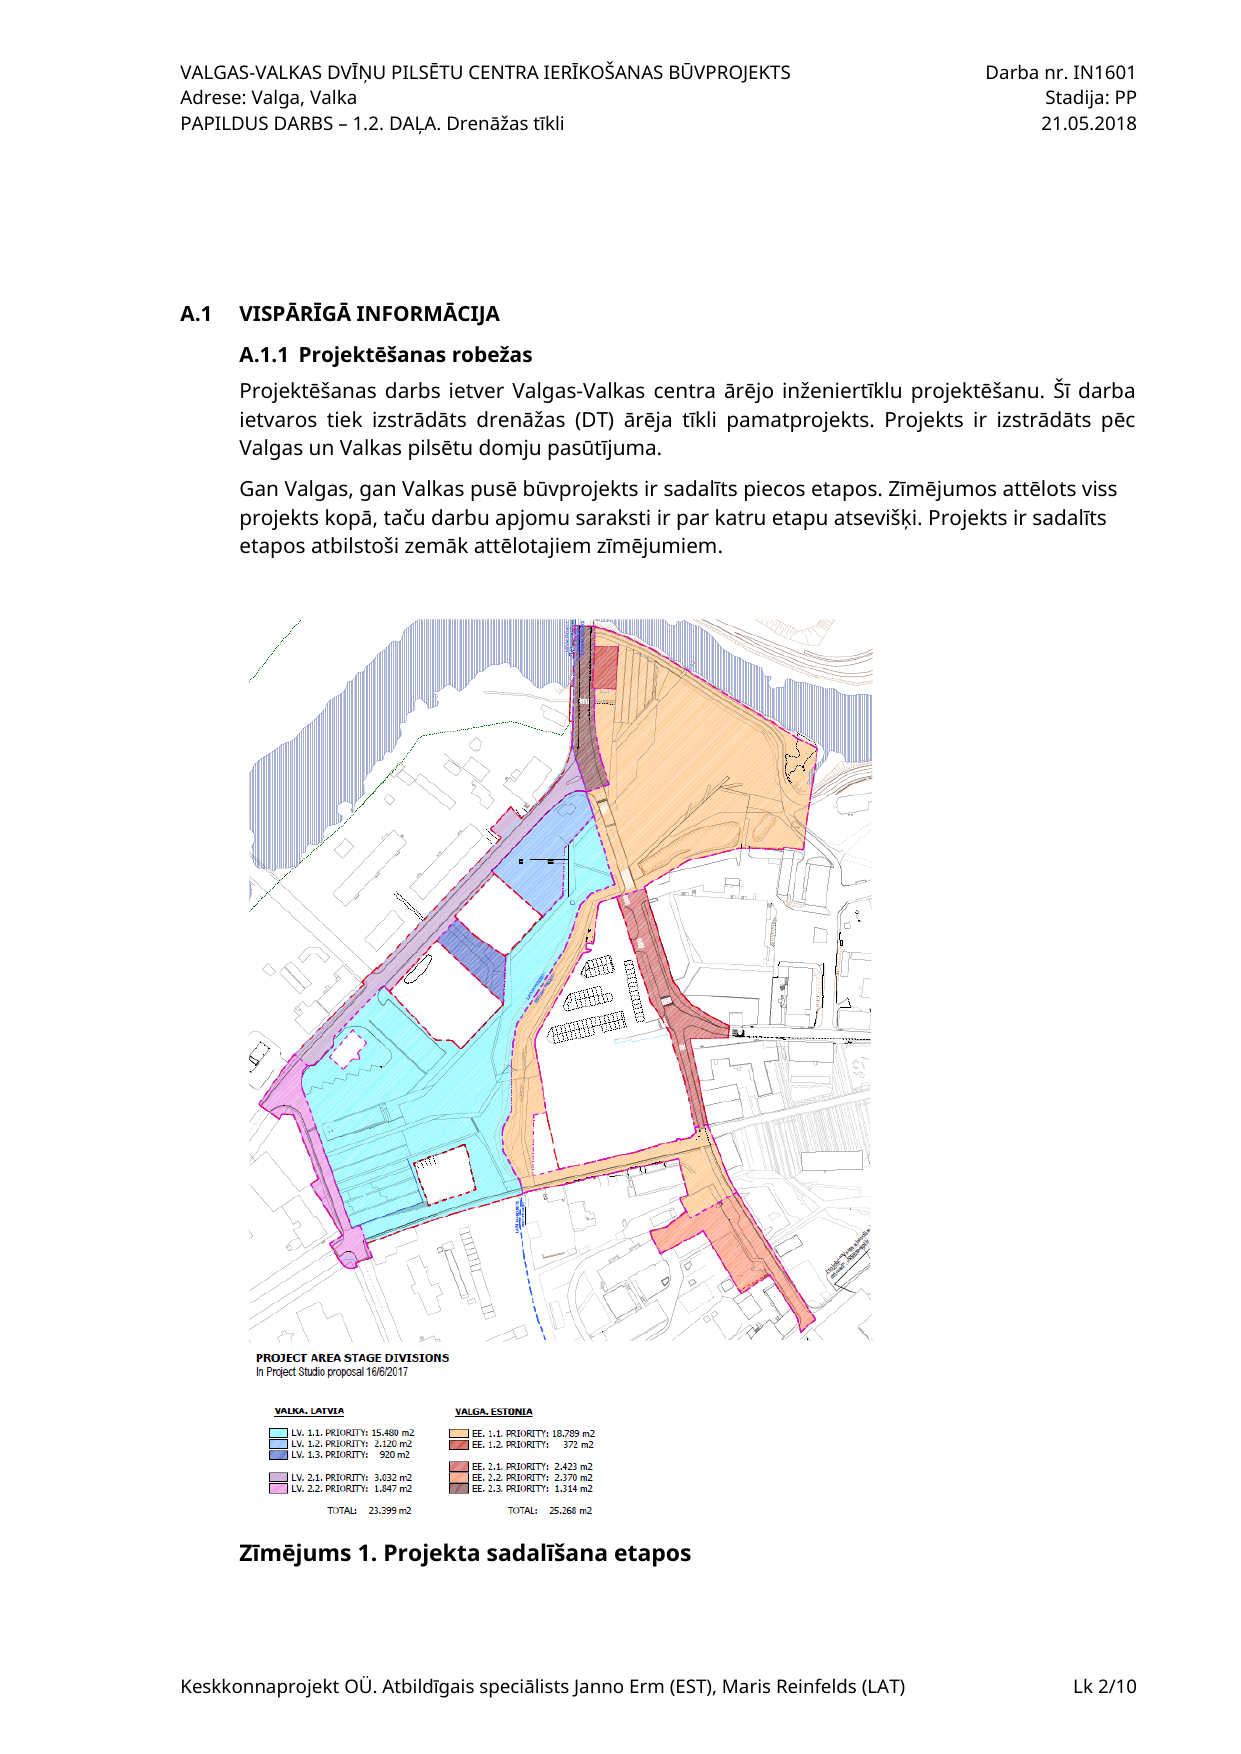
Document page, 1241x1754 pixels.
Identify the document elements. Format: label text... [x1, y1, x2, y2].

subtitle Projektēšanas robežas [239, 340, 1137, 368]
subtitle VISPĀRĪGĀ INFORMĀCIJA [180, 299, 1137, 327]
text Projektēšanas darbs ietver Valgas-Valkas centra ārējo inženiertīklu projektēšanu. Šī darba ietvaros tiek izstrādāts drenāžas (DT) ārēja tīkli pamatprojekts. Projekts ir izstrādāts pēc Valgas un Valkas pilsētu domju pasūtījuma. [239, 377, 1137, 462]
text Zīmējums 1. Projekta sadalīšana etapos [239, 1537, 1137, 1568]
text Gan Valgas, gan Valkas pusē būvprojekts ir sadalīts piecos etapos. Zīmējumos attēlots viss projekts kopā, taču darbu apjomu saraksti ir par katru etapu atsevišķi. Projekts ir sadalīts etapos atbilstoši zemāk attēlotajiem zīmējumiem. [239, 474, 1137, 560]
picture [239, 604, 890, 1525]
